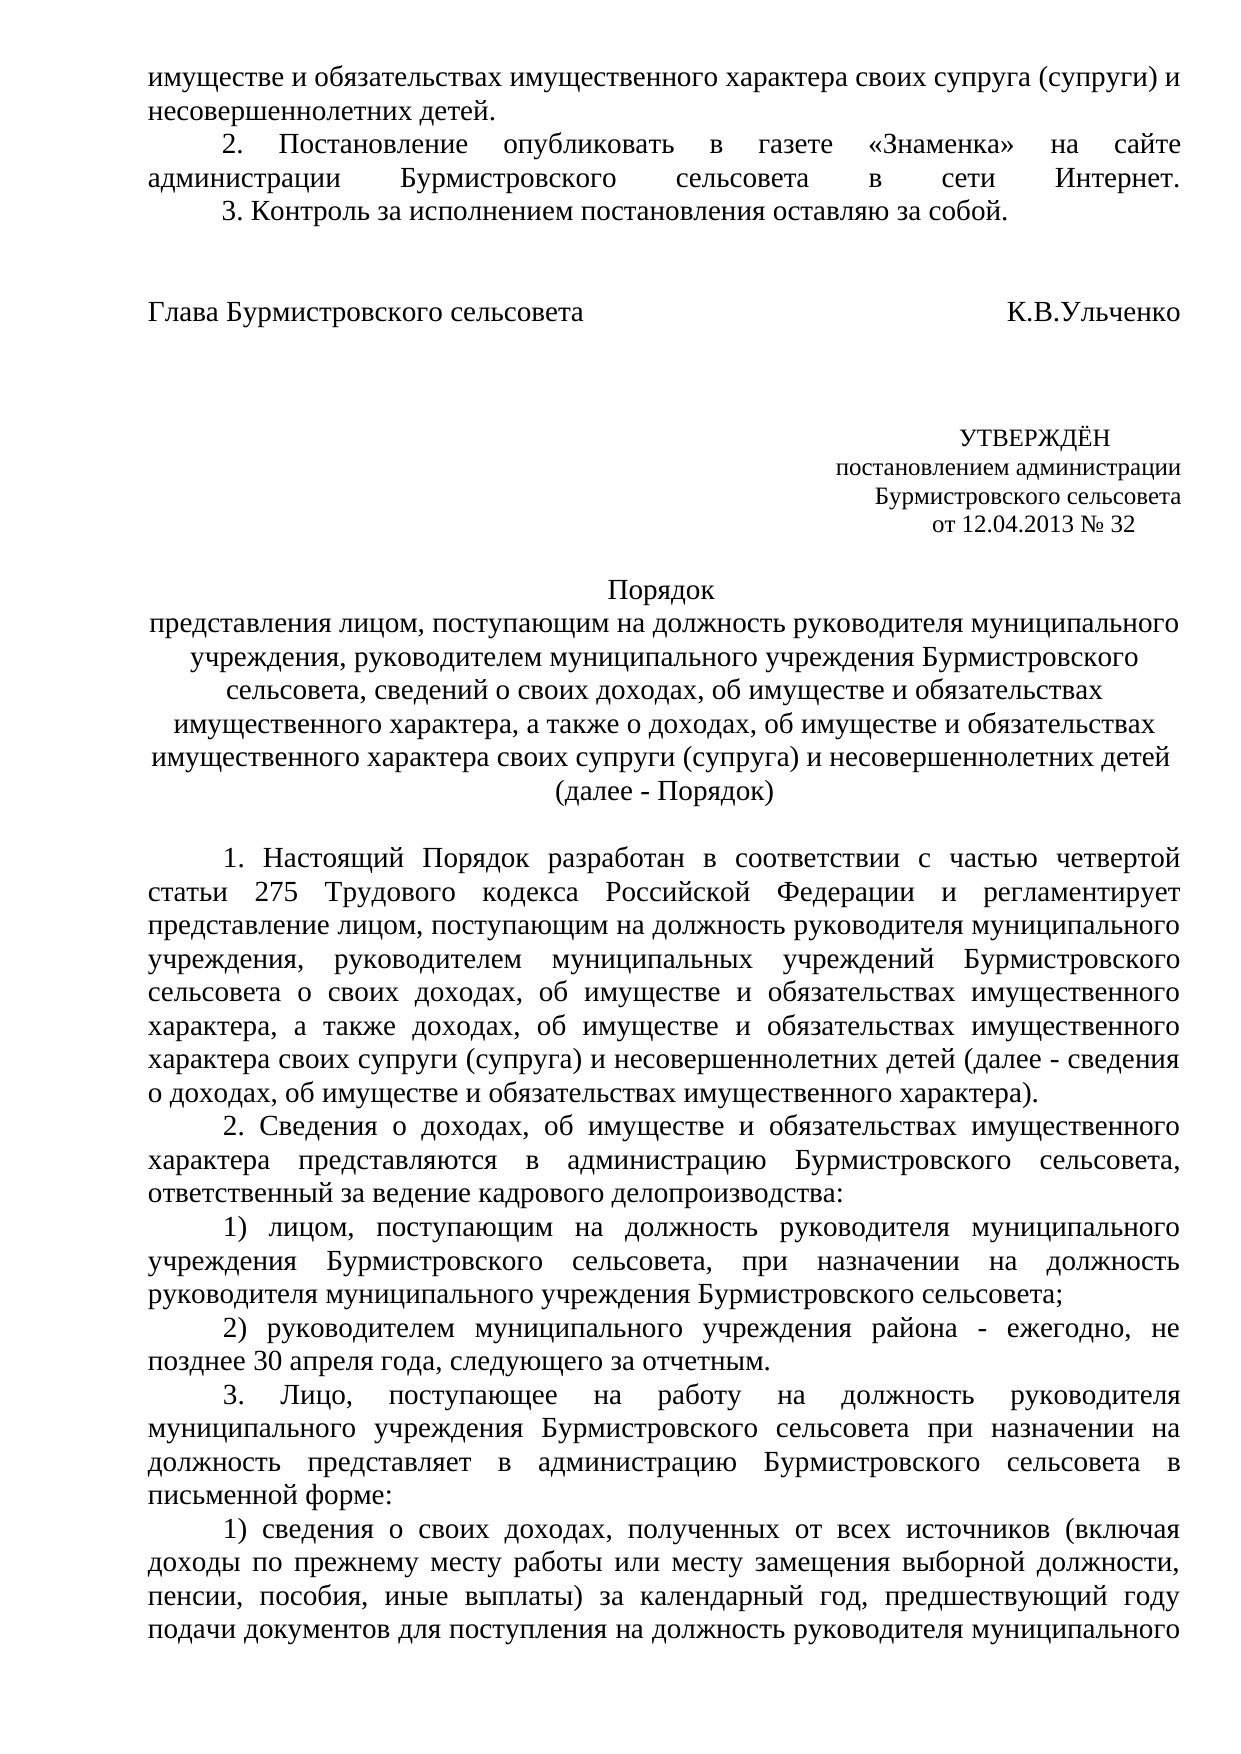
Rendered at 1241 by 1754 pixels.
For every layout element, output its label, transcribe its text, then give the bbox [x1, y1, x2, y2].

text 3. Лицо, поступающее на работу на должность руководителя муниципального учреждения Бурмистровского сельсовета при назначении на должность представляет в администрацию Бурмистровского сельсовета в письменной форме: [148, 1377, 1181, 1511]
text УТВЕРЖДЁН [885, 423, 1181, 452]
text от 12.04.2013 № 32 [886, 509, 1181, 538]
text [148, 1511, 1181, 1645]
text 2. Сведения о доходах, об имуществе и обязательствах имущественного характера представляются в администрацию Бурмистровского сельсовета, ответственный за ведение кадрового делопроизводства: [148, 1108, 1181, 1209]
subtitle Порядок представления лицом, поступающим на должность руководителя муниципального учреждения, руководителем муниципального учреждения Бурмистровского сельсовета, сведений о своих доходах, об имуществе и обязательствах имущественного характера, а также о доходах, об имуществе и обязательствах имущественного характера своих супруги (супруга) и несовершеннолетних детей (далее - Порядок) [148, 572, 1181, 807]
text 2) руководителем муниципального учреждения района - ежегодно, не позднее 30 апреля года, следующего за отчетным. [148, 1310, 1181, 1377]
text постановлением администрации Бурмистровского сельсовета [148, 452, 1181, 509]
text 1) лицом, поступающим на должность руководителя муниципального учреждения Бурмистровского сельсовета, при назначении на должность руководителя муниципального учреждения Бурмистровского сельсовета; [148, 1209, 1181, 1310]
text 1. Настоящий Порядок разработан в соответствии с частью четвертой статьи 275 Трудового кодекса Российской Федерации и регламентирует представление лицом, поступающим на должность руководителя муниципального учреждения, руководителем муниципальных учреждений Бурмистровского сельсовета о своих доходах, об имуществе и обязательствах имущественного характера, а также доходах, об имуществе и обязательствах имущественного характера своих супруги (супруга) и несовершеннолетних детей (далее - сведения о доходах, об имуществе и обязательствах имущественного характера). [148, 840, 1181, 1108]
text 2. Постановление опубликовать в газете «Знаменка» на сайте администрации Бурмистровского сельсовета в сети Интернет. 3. Контроль за исполнением постановления оставляю за собой. [148, 126, 1181, 227]
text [148, 59, 1181, 126]
text Глава Бурмистровского сельсовета К.В.Ульченко [148, 294, 1181, 327]
